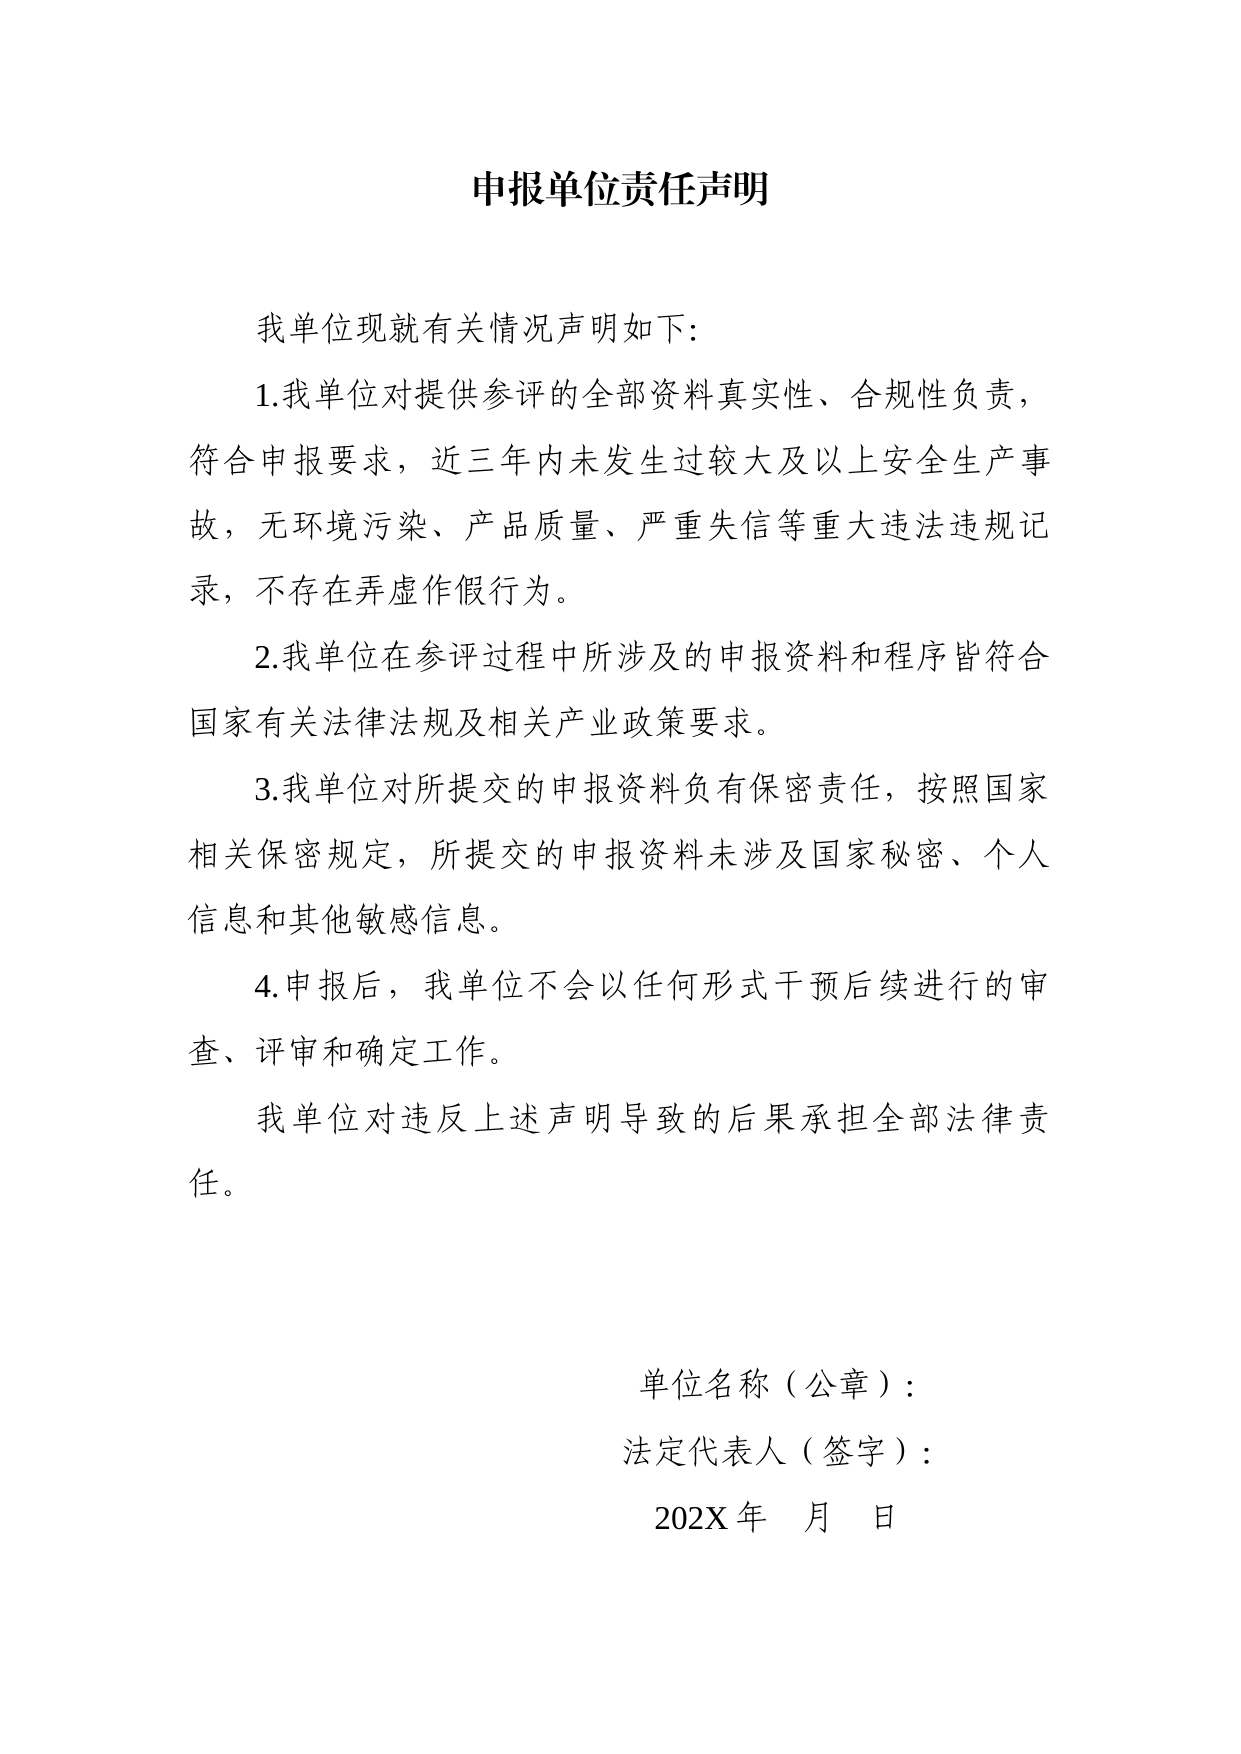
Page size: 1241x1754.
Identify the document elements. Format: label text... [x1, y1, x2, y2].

text 法定代表人（签字）： [179, 1417, 1061, 1484]
text 我单位现就有关情况声明如下： [179, 293, 1061, 361]
text 202X年 月 日 [179, 1484, 1061, 1551]
text 3.我单位对所提交的申报资料负有保密责任，按照国家相关保密规定，所提交的申报资料未涉及国家秘密、个人信息和其他敏感信息。 [179, 755, 1061, 952]
text 2.我单位在参评过程中所涉及的申报资料和程序皆符合国家有关法律法规及相关产业政策要求。 [179, 623, 1061, 755]
text 我单位对违反上述声明导致的后果承担全部法律责任。 [179, 1084, 1061, 1216]
text 申报单位责任声明 [179, 157, 1061, 226]
text 4.申报后，我单位不会以任何形式干预后续进行的审查、评审和确定工作。 [179, 952, 1061, 1084]
text 单位名称（公章）： [179, 1350, 1061, 1417]
text 1.我单位对提供参评的全部资料真实性、合规性负责，符合申报要求，近三年内未发生过较大及以上安全生产事故，无环境污染、产品质量、严重失信等重大违法违规记录，不存在弄虚作假行为。 [179, 361, 1061, 623]
